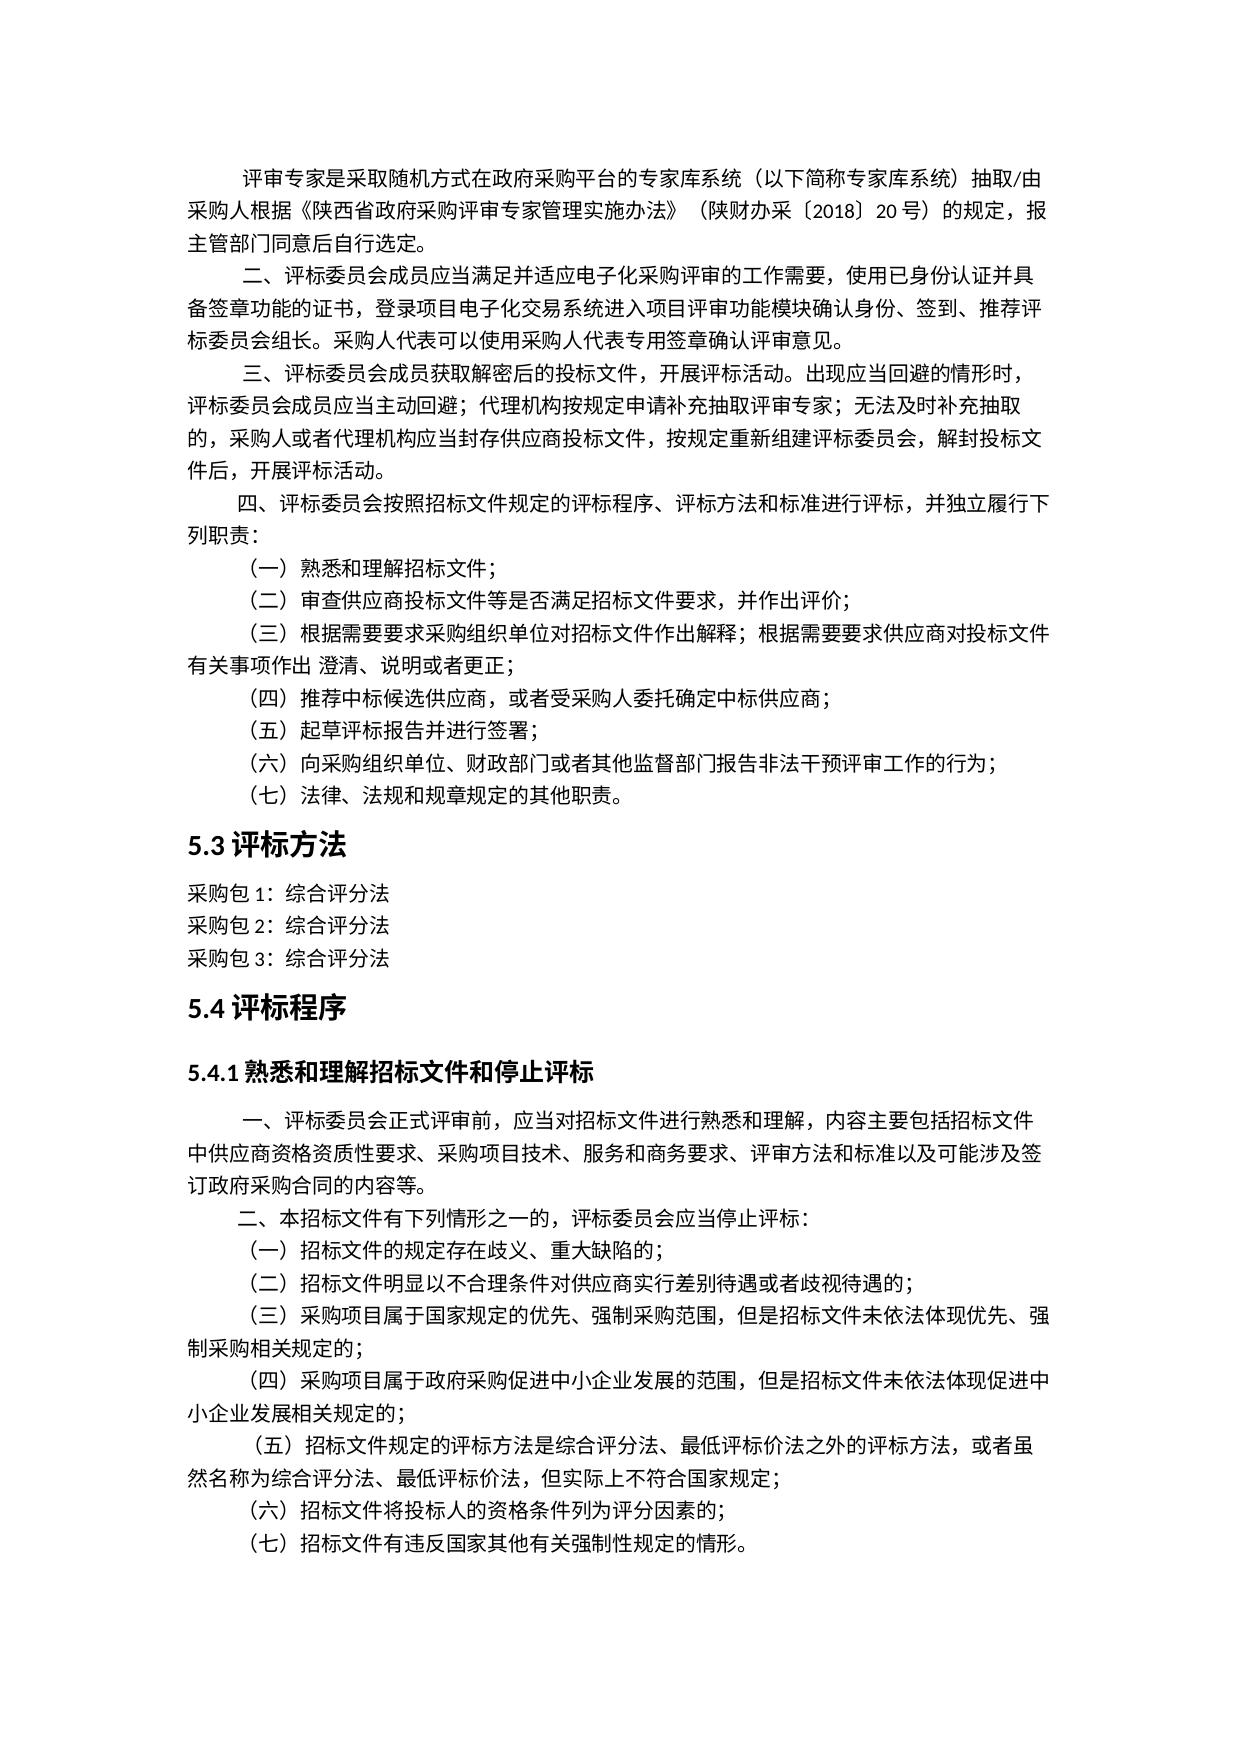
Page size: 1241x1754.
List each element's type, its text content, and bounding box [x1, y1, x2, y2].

text （六）向采购组织单位、财政部门或者其他监督部门报告非法干预评审工作的行为； [187, 747, 1053, 779]
text 5.4.1熟悉和理解招标文件和停止评标 [187, 1039, 1053, 1104]
text 评审专家是采取随机方式在政府采购平台的专家库系统（以下简称专家库系统）抽取/由采购人根据《陕西省政府采购评审专家管理实施办法》（陕财办采〔2018〕20号）的规定，报主管部门同意后自行选定。 [187, 162, 1053, 259]
text （七）招标文件有违反国家其他有关强制性规定的情形。 [187, 1527, 1053, 1559]
text 5.3评标方法 [187, 812, 1053, 877]
text （一）熟悉和理解招标文件； [187, 552, 1053, 584]
text （二）招标文件明显以不合理条件对供应商实行差别待遇或者歧视待遇的； [187, 1267, 1053, 1299]
text 采购包1：综合评分法 [187, 877, 1053, 909]
text （五）招标文件规定的评标方法是综合评分法、最低评标价法之外的评标方法，或者虽然名称为综合评分法、最低评标价法，但实际上不符合国家规定； [187, 1429, 1053, 1494]
text （五）起草评标报告并进行签署； [187, 714, 1053, 747]
text （六）招标文件将投标人的资格条件列为评分因素的； [187, 1494, 1053, 1527]
text （四）采购项目属于政府采购促进中小企业发展的范围，但是招标文件未依法体现促进中小企业发展相关规定的； [187, 1364, 1053, 1429]
text （四）推荐中标候选供应商，或者受采购人委托确定中标供应商； [187, 682, 1053, 714]
text 二、评标委员会成员应当满足并适应电子化采购评审的工作需要，使用已身份认证并具备签章功能的证书，登录项目电子化交易系统进入项目评审功能模块确认身份、签到、推荐评标委员会组长。采购人代表可以使用采购人代表专用签章确认评审意见。 [187, 259, 1053, 357]
text 二、本招标文件有下列情形之一的，评标委员会应当停止评标： [187, 1202, 1053, 1234]
text 采购包2：综合评分法 [187, 909, 1053, 942]
text 采购包3：综合评分法 [187, 942, 1053, 974]
text （七）法律、法规和规章规定的其他职责。 [187, 779, 1053, 812]
text （一）招标文件的规定存在歧义、重大缺陷的； [187, 1234, 1053, 1267]
text （二）审查供应商投标文件等是否满足招标文件要求，并作出评价； [187, 584, 1053, 617]
text 5.4评标程序 [187, 974, 1053, 1039]
text 一、评标委员会正式评审前，应当对招标文件进行熟悉和理解，内容主要包括招标文件中供应商资格资质性要求、采购项目技术、服务和商务要求、评审方法和标准以及可能涉及签订政府采购合同的内容等。 [187, 1104, 1053, 1202]
text 四、评标委员会按照招标文件规定的评标程序、评标方法和标准进行评标，并独立履行下列职责： [187, 487, 1053, 552]
text （三）采购项目属于国家规定的优先、强制采购范围，但是招标文件未依法体现优先、强制采购相关规定的； [187, 1299, 1053, 1364]
text （三）根据需要要求采购组织单位对招标文件作出解释；根据需要要求供应商对投标文件有关事项作出 澄清、说明或者更正； [187, 617, 1053, 682]
text 三、评标委员会成员获取解密后的投标文件，开展评标活动。出现应当回避的情形时，评标委员会成员应当主动回避；代理机构按规定申请补充抽取评审专家；无法及时补充抽取的，采购人或者代理机构应当封存供应商投标文件，按规定重新组建评标委员会，解封投标文件后，开展评标活动。 [187, 357, 1053, 487]
